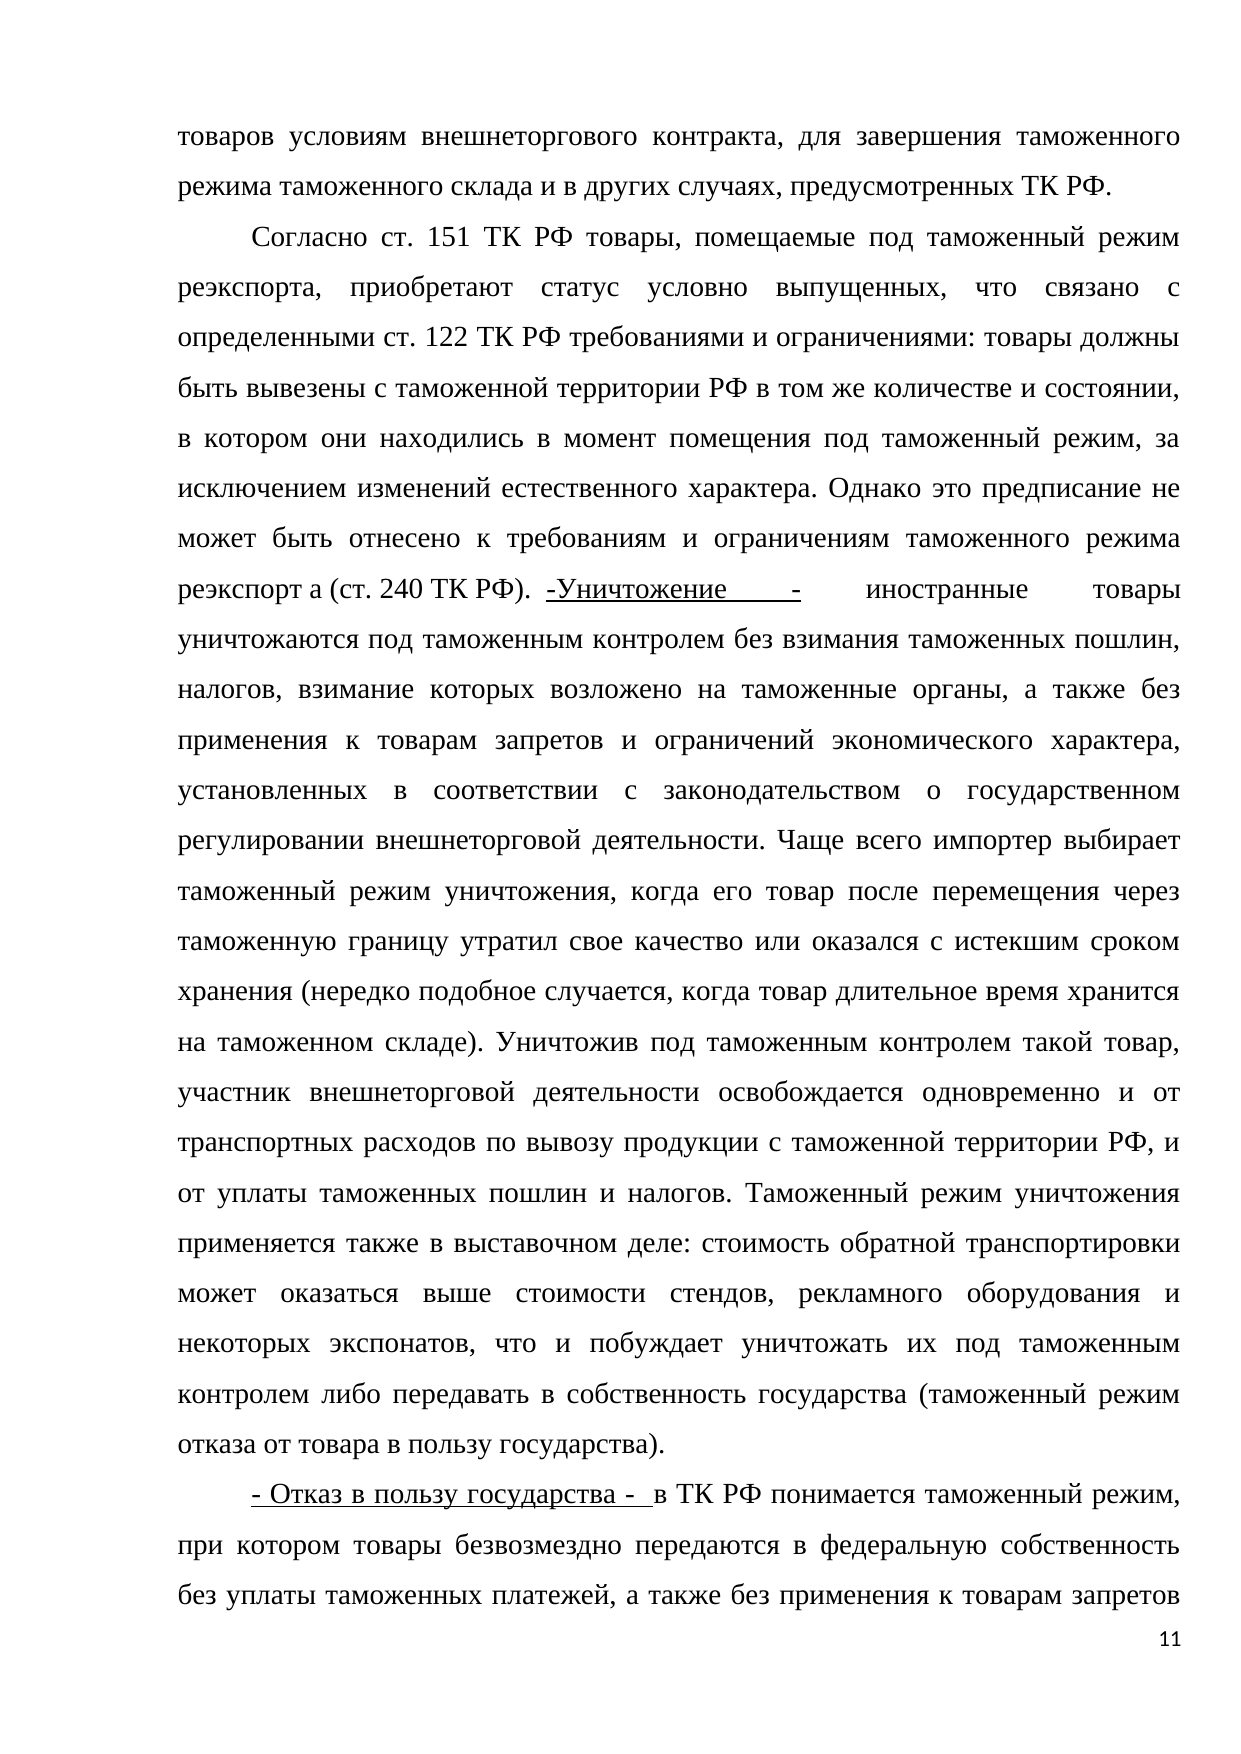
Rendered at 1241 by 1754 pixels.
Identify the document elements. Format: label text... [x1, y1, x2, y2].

text Согласно ст. 151 ТК РФ товары, помещаемые под таможенный режим реэкспорта, приобретают статус условно выпущенных, что связано с определенными ст. 122 ТК РФ требованиями и ограничениями: товары должны быть вывезены с таможенной территории РФ в том же количестве и состоянии, в котором они находились в момент помещения под таможенный режим, за исключением изменений естественного характера. Однако это предписание не может быть отнесено к требованиям и ограничениям таможенного режима реэкспорт а (ст. 240 ТК РФ). -Уничтожение - иностранные товары уничтожаются под таможенным контролем без взимания таможенных пошлин, налогов, взимание которых возложено на таможенные органы, а также без применения к товарам запретов и ограничений экономического характера, установленных в соответствии с законодательством о государственном регулировании внешнеторговой деятельности. Чаще всего импортер выбирает таможенный режим уничтожения, когда его товар после перемещения через таможенную границу утратил свое качество или оказался с истекшим сроком хранения (нередко подобное случается, когда товар длительное время хранится на таможенном складе). Уничтожив под таможенным контролем такой товар, участник внешнеторговой деятельности освобождается одновременно и от транспортных расходов по вывозу продукции с таможенной территории РФ, и от уплаты таможенных пошлин и налогов. Таможенный режим уничтожения применяется также в выставочном деле: стоимость обратной транспортировки может оказаться выше стоимости стендов, рекламного оборудования и некоторых экспонатов, что и побуждает уничтожать их под таможенным контролем либо передавать в собственность государства (таможенный режим отказа от товара в пользу государства). [177, 219, 1181, 1460]
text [177, 118, 1181, 202]
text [177, 1477, 1181, 1611]
